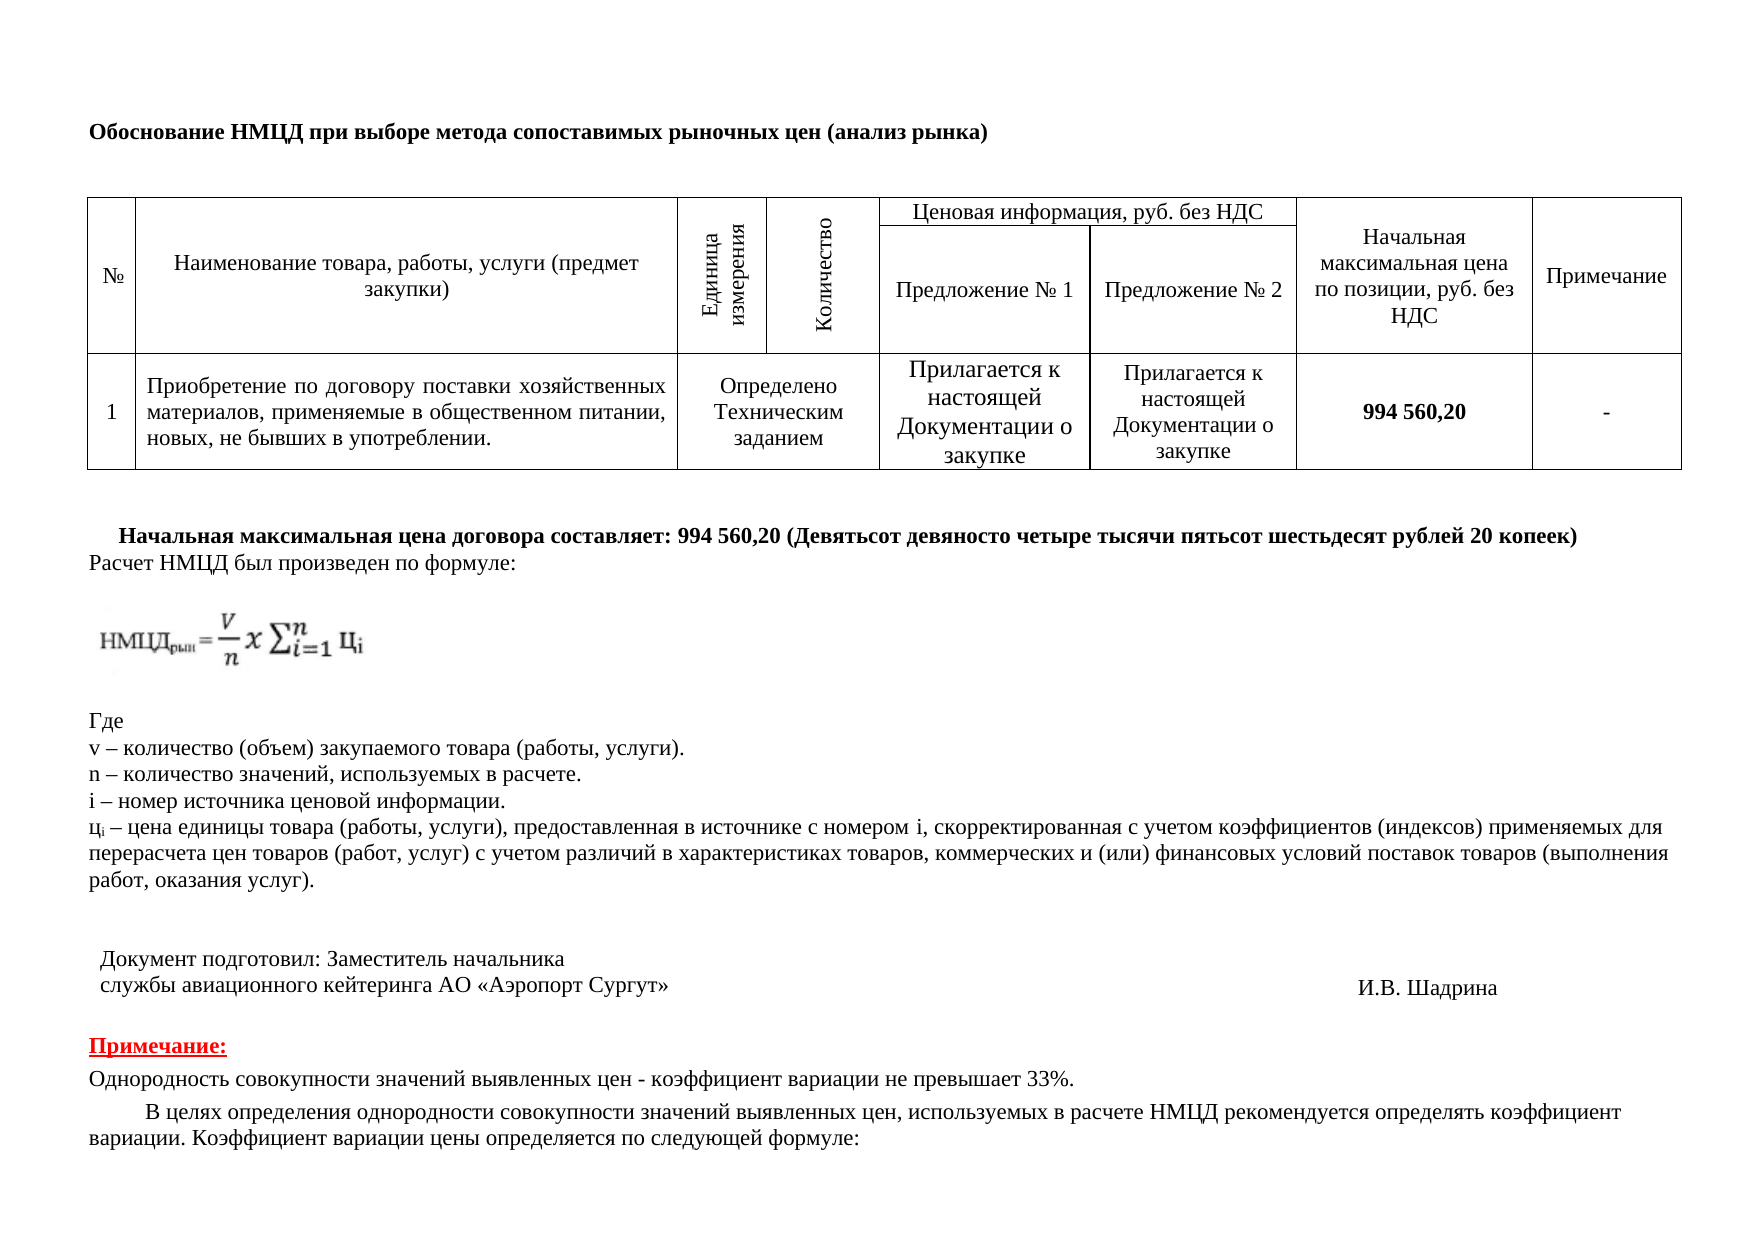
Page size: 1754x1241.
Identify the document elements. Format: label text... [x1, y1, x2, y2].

text Однородность совокупности значений выявленных цен - коэффициент вариации не превышает 33%. [89, 1065, 1680, 1091]
table_header Количество [767, 198, 879, 353]
text Примечание: [89, 1032, 1680, 1059]
table_header Начальная максимальная цена по позиции, руб. без НДС [1297, 198, 1532, 353]
text Где [89, 708, 1680, 734]
text В целях определения однородности совокупности значений выявленных цен, используемых в расчете НМЦД рекомендуется определять коэффициент вариации. Коэффициент вариации цены определяется по следующей формуле: [89, 1098, 1680, 1150]
table_header Ценовая информация, руб. без НДС [880, 198, 1296, 224]
table_cell Прилагается к настоящей Документации о закупке [1091, 354, 1296, 469]
text Начальная максимальная цена договора составляет: 994 560,20 (Девятьсот девяносто четыре тысячи пятьсот шестьдесят рублей 20 копеек) [118, 522, 1680, 549]
table_header Документ подготовил: Заместитель начальника службы авиационного кейтеринга АО «Аэропорт Сургут» [89, 945, 1089, 1000]
table_cell Предложение № 1 [880, 226, 1089, 353]
table_header Единица измерения [678, 198, 766, 353]
table_cell 994 560,20 [1297, 354, 1532, 469]
table_cell 1 [88, 354, 135, 469]
table_header Наименование товара, работы, услуги (предмет закупки) [136, 198, 677, 353]
text Расчет НМЦД был произведен по формуле: [89, 549, 1680, 575]
table_header Примечание [1533, 198, 1681, 353]
table_cell Прилагается к настоящей Документации о закупке [880, 354, 1089, 469]
text n – количество значений, используемых в расчете. [89, 760, 1680, 787]
table_cell Предложение № 2 [1091, 226, 1296, 353]
text цi – цена единицы товара (работы, услуги), предоставленная в источнике с номером i, скорректированная с учетом коэффициентов (индексов) применяемых для перерасчета цен товаров (работ, услуг) с учетом различий в характеристиках товаров, коммерческих и (или) финансовых условий поставок товаров (выполнения работ, оказания услуг). [89, 813, 1680, 892]
text Обоснование НМЦД при выборе метода сопоставимых рыночных цен (анализ рынка) [89, 118, 1680, 144]
table_cell - [1533, 354, 1681, 469]
text i – номер источника ценовой информации. [89, 787, 1680, 813]
table_cell Определено Техническим заданием [678, 354, 879, 469]
table_header № [88, 198, 135, 353]
picture [88, 601, 377, 682]
table_header И.В. Шадрина [1089, 945, 1523, 1000]
table_cell Приобретение по договору поставки хозяйственных материалов, применяемые в общественном питании, новых, не бывших в употреблении. [136, 354, 677, 469]
text v – количество (объем) закупаемого товара (работы, услуги). [89, 734, 1680, 760]
